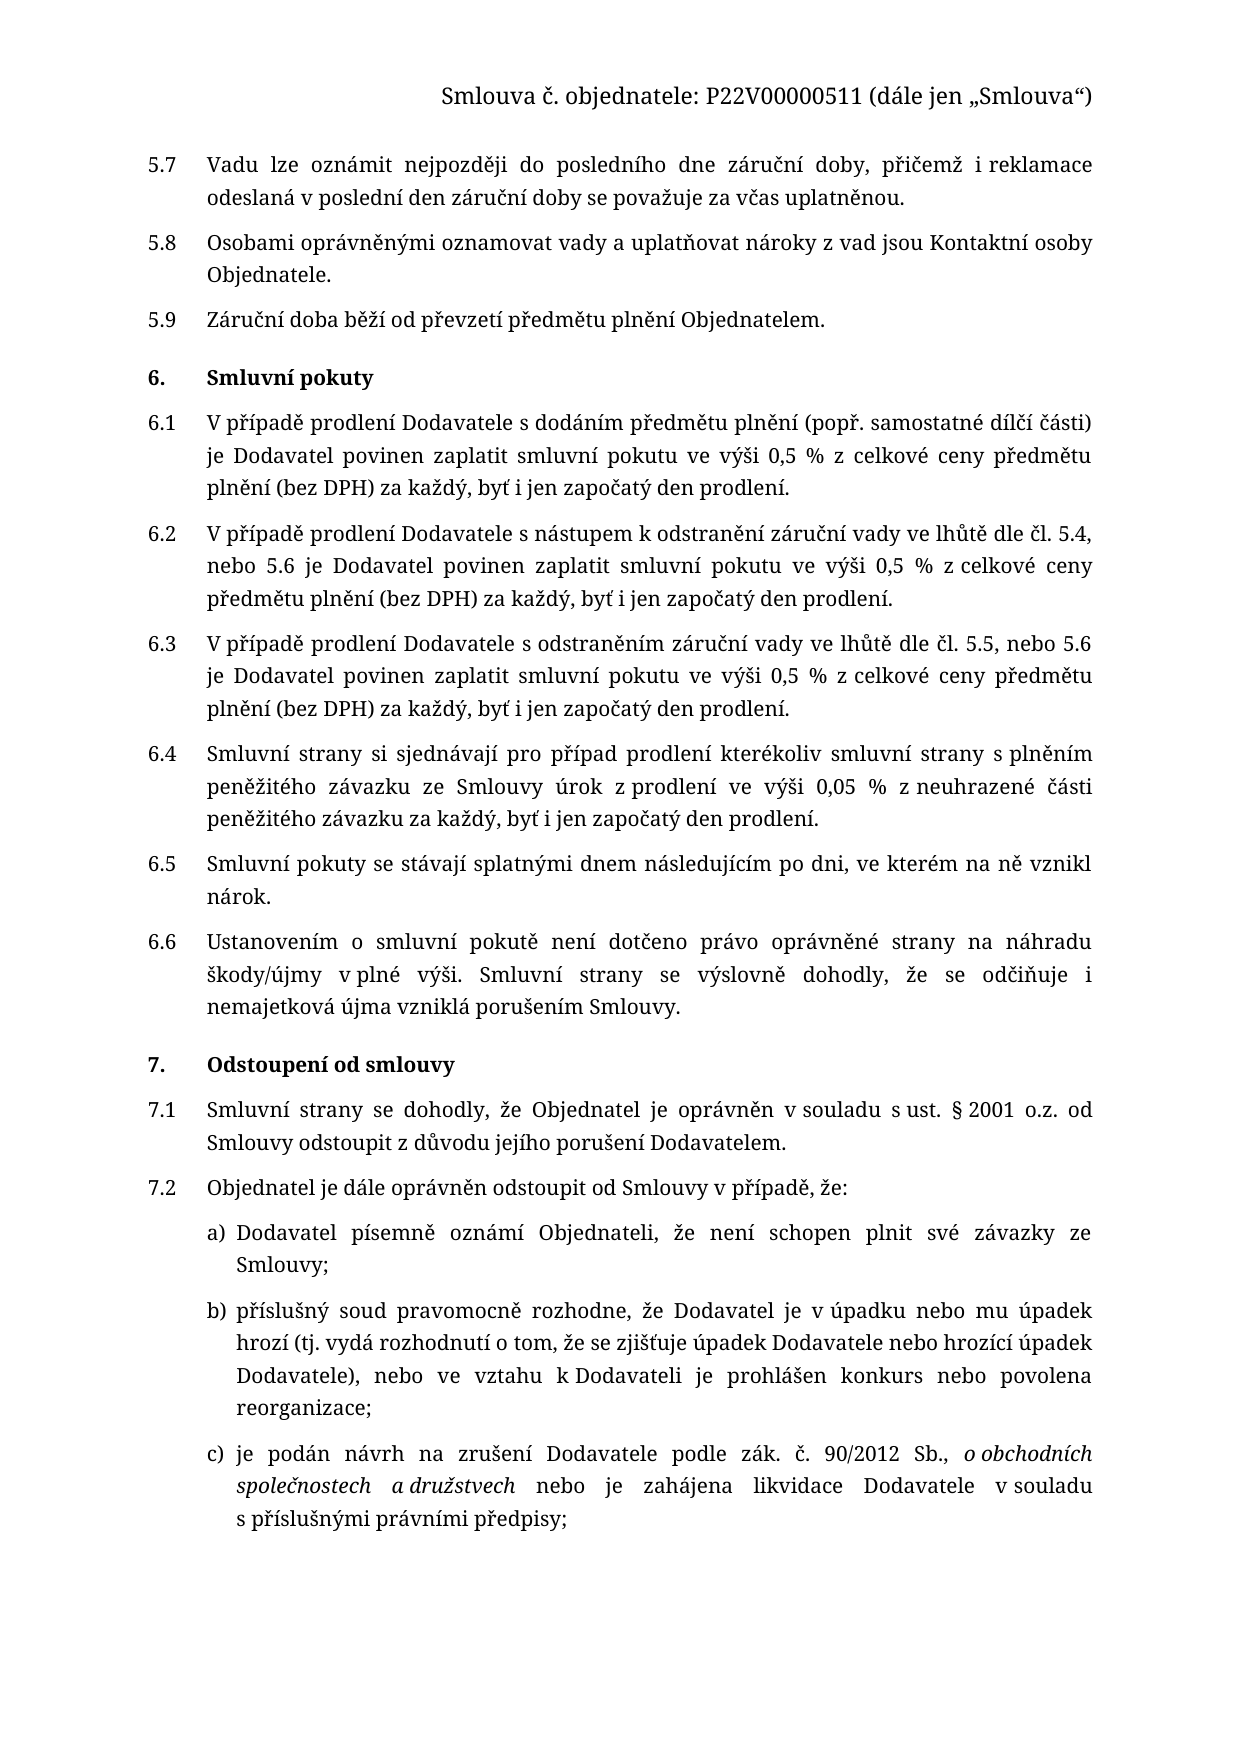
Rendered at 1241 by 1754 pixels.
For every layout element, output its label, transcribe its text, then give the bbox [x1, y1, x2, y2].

list V případě prodlení Dodavatele s dodáním předmětu plnění (popř. samostatné dílčí části) je Dodavatel povinen zaplatit smluvní pokutu ve výši 0,5 % z celkové ceny předmětu plnění (bez DPH) za každý, byť i jen započatý den prodlení. [148, 408, 1093, 502]
list Smluvní pokuty [148, 363, 1093, 392]
list je podán návrh na zrušení Dodavatele podle zák. č. 90/2012 Sb., o obchodních společnostech a družstvech nebo je zahájena likvidace Dodavatele v souladu s příslušnými právními předpisy; [207, 1439, 1093, 1532]
list Dodavatel písemně oznámí Objednateli, že není schopen plnit své závazky ze Smlouvy; [207, 1218, 1093, 1279]
list příslušný soud pravomocně rozhodne, že Dodavatel je v úpadku nebo mu úpadek hrozí (tj. vydá rozhodnutí o tom, že se zjišťuje úpadek Dodavatele nebo hrozící úpadek Dodavatele), nebo ve vztahu k Dodavateli je prohlášen konkurs nebo povolena reorganizace; [207, 1296, 1093, 1422]
list Osobami oprávněnými oznamovat vady a uplatňovat nároky z vad jsou Kontaktní osoby Objednatele. [148, 228, 1093, 289]
list Vadu lze oznámit nejpozději do posledního dne záruční doby, přičemž i reklamace odeslaná v poslední den záruční doby se považuje za včas uplatněnou. [148, 150, 1093, 211]
list V případě prodlení Dodavatele s odstraněním záruční vady ve lhůtě dle čl. 5.5, nebo 5.6 je Dodavatel povinen zaplatit smluvní pokutu ve výši 0,5 % z celkové ceny předmětu plnění (bez DPH) za každý, byť i jen započatý den prodlení. [148, 629, 1093, 723]
list V případě prodlení Dodavatele s nástupem k odstranění záruční vady ve lhůtě dle čl. 5.4, nebo 5.6 je Dodavatel povinen zaplatit smluvní pokutu ve výši 0,5 % z celkové ceny předmětu plnění (bez DPH) za každý, byť i jen započatý den prodlení. [148, 519, 1093, 612]
list Smluvní pokuty se stávají splatnými dnem následujícím po dni, ve kterém na ně vznikl nárok. [148, 849, 1093, 911]
list Ustanovením o smluvní pokutě není dotčeno právo oprávněné strany na náhradu škody/újmy v plné výši. Smluvní strany se výslovně dohodly, že se odčiňuje i nemajetková újma vzniklá porušením Smlouvy. [148, 927, 1093, 1021]
list Objednatel je dále oprávněn odstoupit od Smlouvy v případě, že: [148, 1173, 1093, 1201]
list Záruční doba běží od převzetí předmětu plnění Objednatelem. [148, 306, 1093, 334]
list Odstoupení od smlouvy [148, 1050, 1093, 1078]
list Smluvní strany si sjednávají pro případ prodlení kterékoliv smluvní strany s plněním peněžitého závazku ze Smlouvy úrok z prodlení ve výši 0,05 % z neuhrazené části peněžitého závazku za každý, byť i jen započatý den prodlení. [148, 739, 1093, 833]
list Smluvní strany se dohodly, že Objednatel je oprávněn v souladu s ust. § 2001 o.z. od Smlouvy odstoupit z důvodu jejího porušení Dodavatelem. [148, 1095, 1093, 1156]
